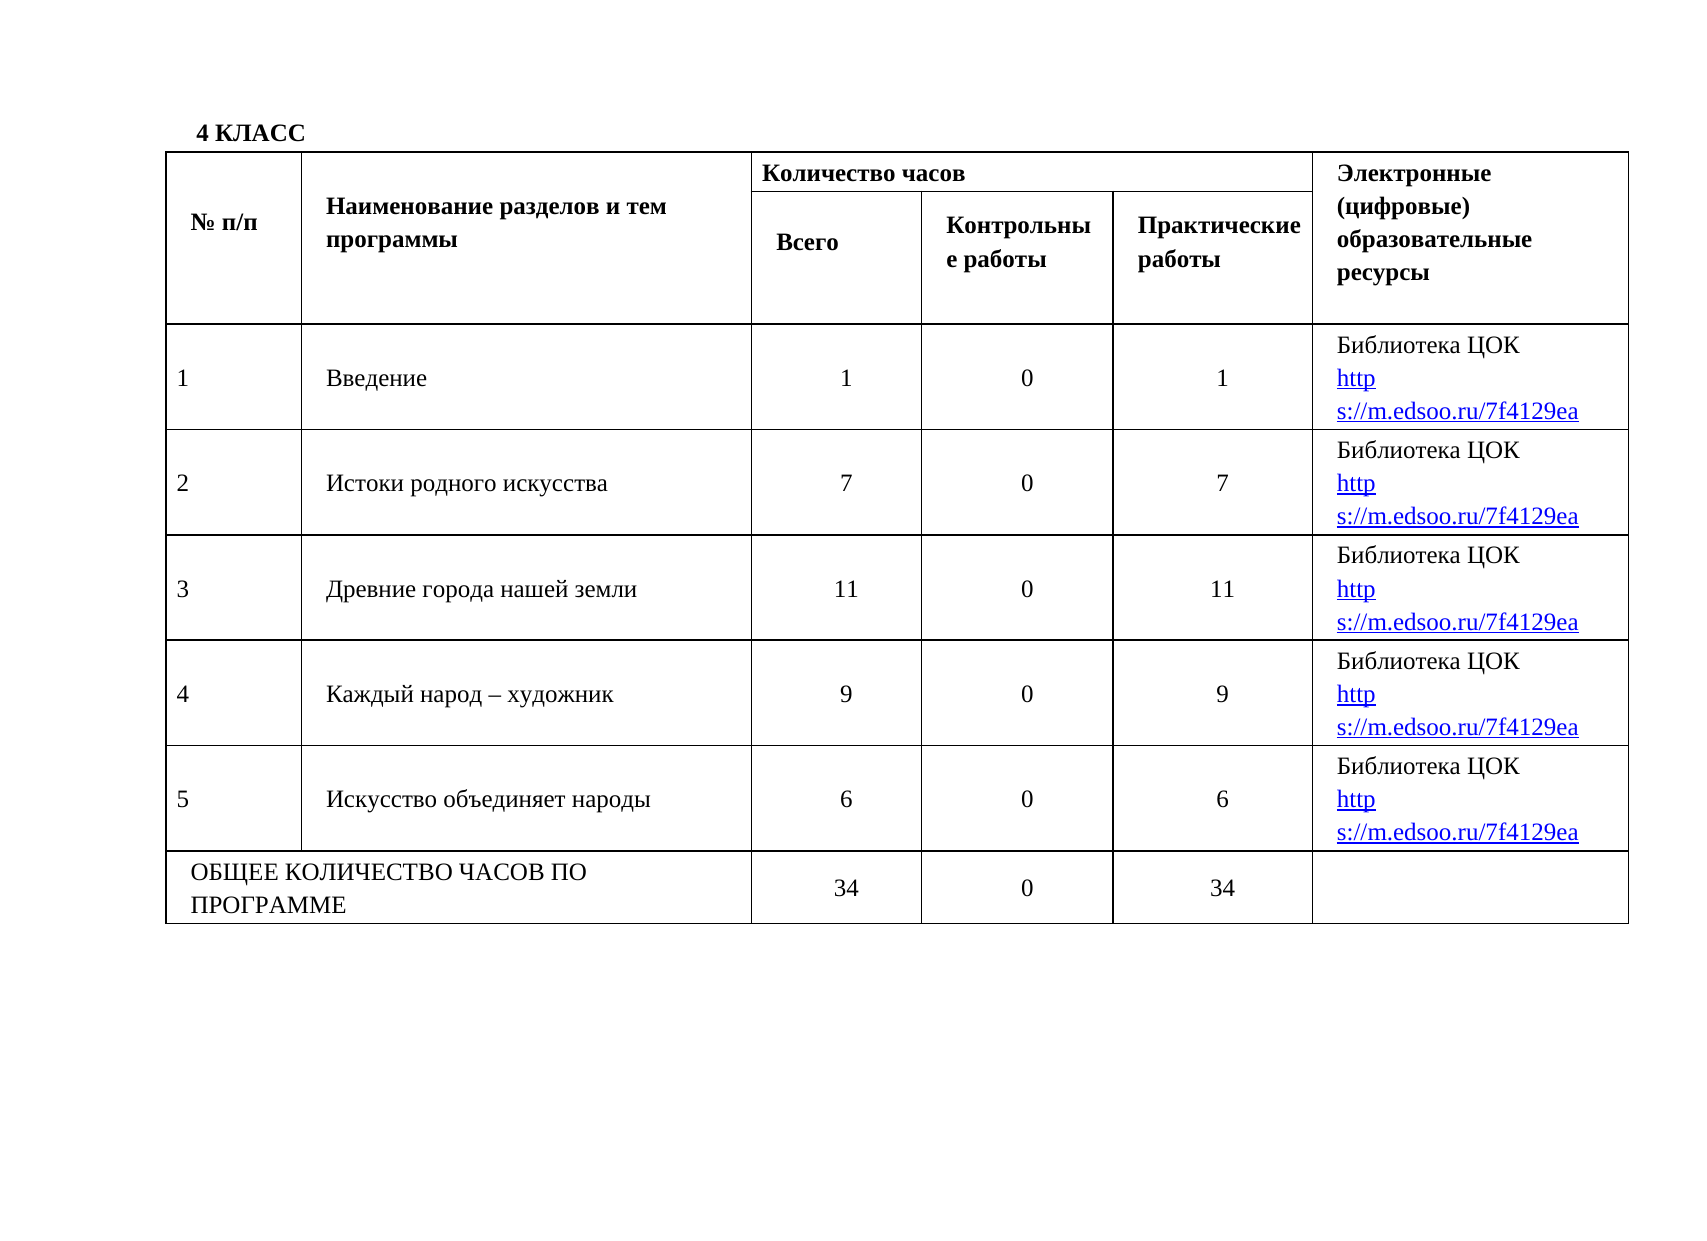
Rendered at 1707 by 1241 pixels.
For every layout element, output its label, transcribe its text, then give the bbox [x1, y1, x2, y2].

table_cell 6 [752, 746, 921, 850]
table_cell Библиотека ЦОК https://m.edsoo.ru/7f4129ea [1313, 641, 1628, 745]
table_cell 11 [752, 536, 921, 639]
table_cell 34 [752, 852, 921, 922]
table_cell 7 [1114, 430, 1312, 534]
table_cell 0 [922, 325, 1112, 428]
table_cell 5 [167, 746, 301, 850]
table_cell 0 [922, 852, 1112, 922]
table_cell Введение [302, 325, 751, 428]
table_cell ОБЩЕЕ КОЛИЧЕСТВО ЧАСОВ ПО ПРОГРАММЕ [167, 852, 751, 922]
table_cell Библиотека ЦОК https://m.edsoo.ru/7f4129ea [1313, 430, 1628, 534]
table_cell 0 [922, 746, 1112, 850]
table_cell Практические работы [1114, 192, 1312, 323]
table_cell 9 [1114, 641, 1312, 745]
table_cell 1 [167, 325, 301, 428]
table_cell 7 [752, 430, 921, 534]
table_cell 9 [752, 641, 921, 745]
table_cell Всего [752, 192, 921, 323]
table_cell Библиотека ЦОК https://m.edsoo.ru/7f4129ea [1313, 325, 1628, 428]
table_cell Библиотека ЦОК https://m.edsoo.ru/7f4129ea [1313, 746, 1628, 850]
table_cell 0 [922, 641, 1112, 745]
table_cell 34 [1114, 852, 1312, 922]
table_header Наименование разделов и тем программы [302, 153, 751, 323]
table_cell 6 [1114, 746, 1312, 850]
table_cell 11 [1114, 536, 1312, 639]
table_cell Древние города нашей земли [302, 536, 751, 639]
table_header № п/п [167, 153, 301, 323]
text 4 КЛАСС [190, 118, 1618, 147]
table_cell 0 [922, 430, 1112, 534]
table_cell Каждый народ – художник [302, 641, 751, 745]
table_cell Искусство объединяет народы [302, 746, 751, 850]
table_cell Истоки родного искусства [302, 430, 751, 534]
table_cell 2 [167, 430, 301, 534]
table_cell [1313, 852, 1628, 922]
table_cell 1 [752, 325, 921, 428]
table_cell Библиотека ЦОК https://m.edsoo.ru/7f4129ea [1313, 536, 1628, 639]
table_header Электронные (цифровые) образовательные ресурсы [1313, 153, 1628, 323]
table_cell 1 [1114, 325, 1312, 428]
table_header Количество часов [752, 153, 1312, 191]
table_cell 0 [922, 536, 1112, 639]
table_cell 3 [167, 536, 301, 639]
table_cell 4 [167, 641, 301, 745]
table_cell Контрольные работы [922, 192, 1112, 323]
